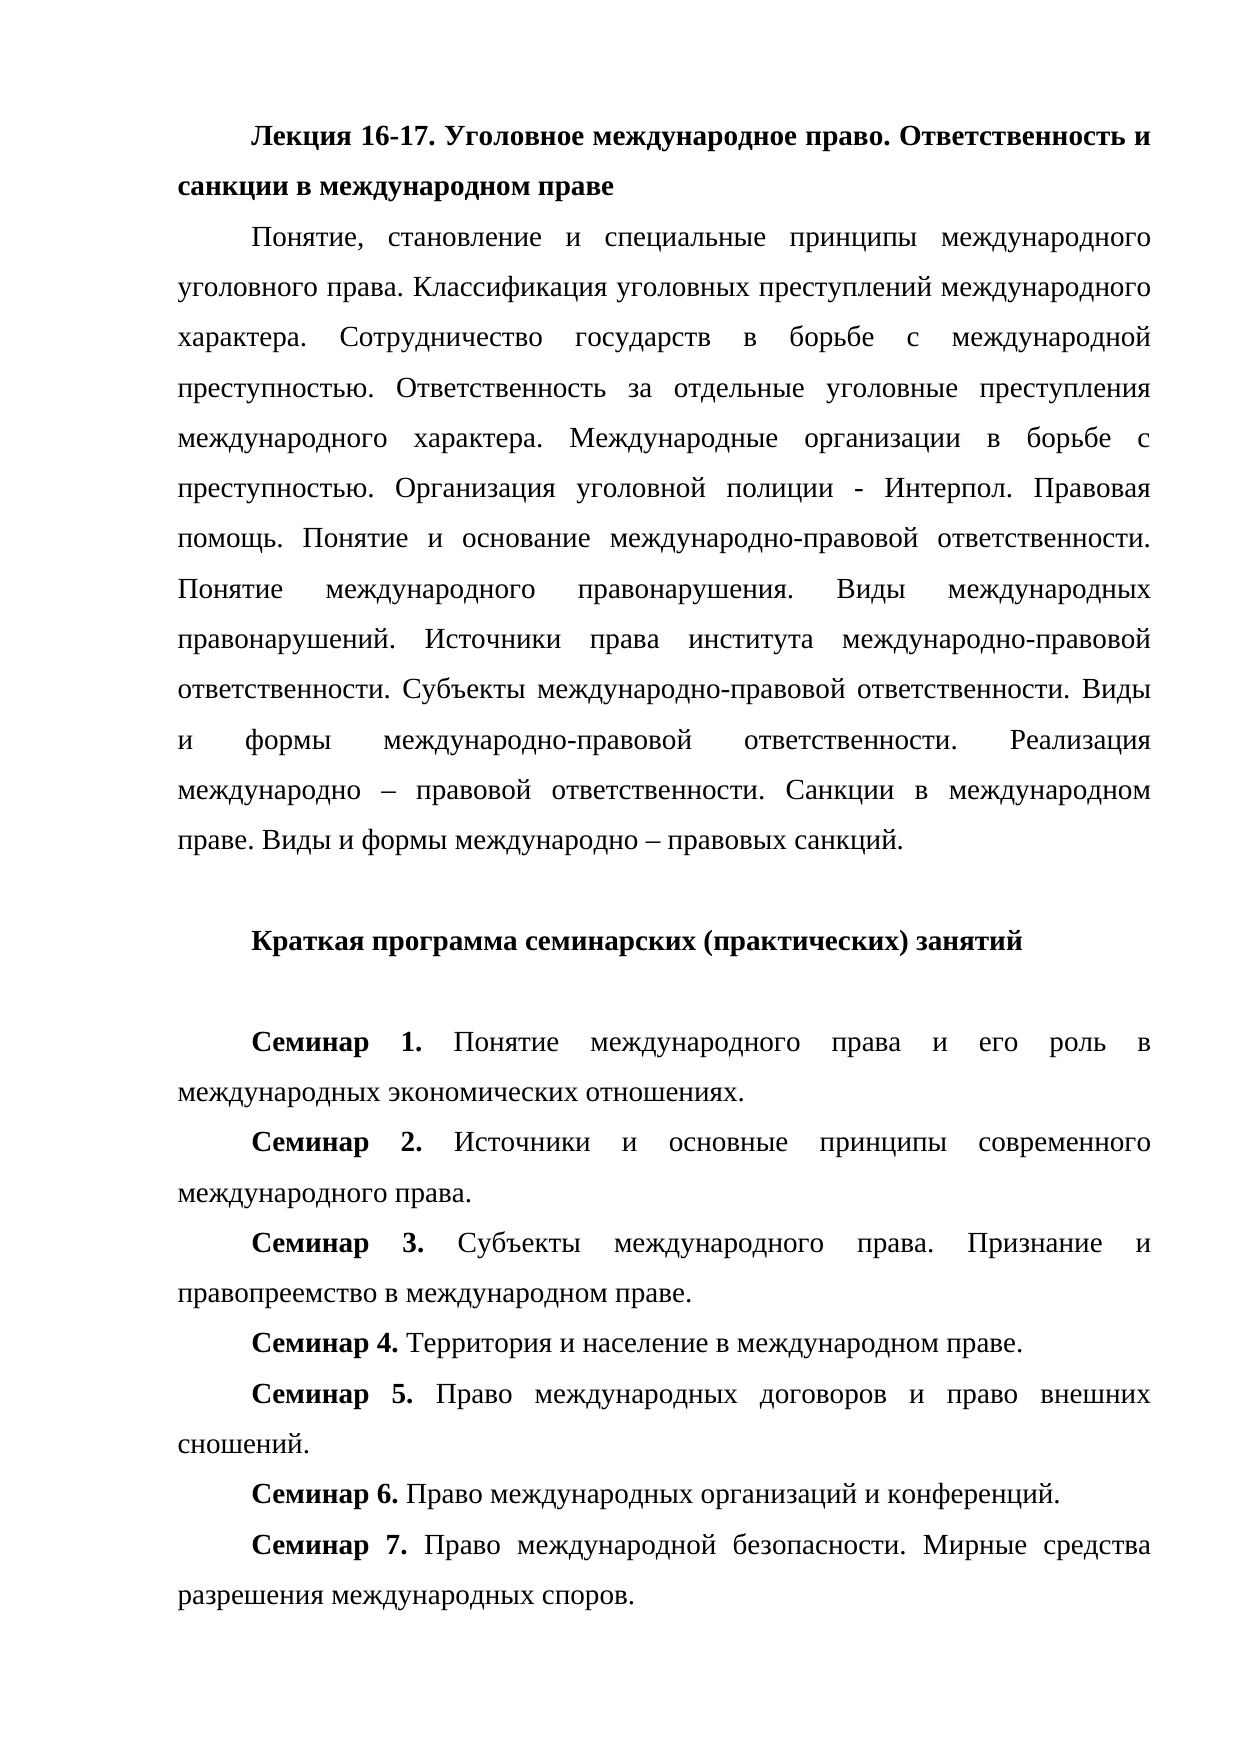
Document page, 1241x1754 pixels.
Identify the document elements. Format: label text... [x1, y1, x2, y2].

text Семинар 5. Право международных договоров и право внешних сношений. [177, 1376, 1152, 1460]
text Семинар 6. Право международных организаций и конференций. [177, 1477, 1152, 1510]
text Семинар 4. Территория и население в международном праве. [177, 1326, 1152, 1359]
text Семинар 7. Право международной безопасности. Мирные средства разрешения международных споров. [177, 1527, 1152, 1611]
text Семинар 2. Источники и основные принципы современного международного права. [177, 1124, 1152, 1208]
text Краткая программа семинарских (практических) занятий [177, 923, 1152, 957]
text Понятие, становление и специальные принципы международного уголовного права. Классификация уголовных преступлений международного характера. Сотрудничество государств в борьбе с международной преступностью. Ответственность за отдельные уголовные преступления международного характера. Международные организации в борьбе с преступностью. Организация уголовной полиции - Интерпол. Правовая помощь. Понятие и основание международно-правовой ответственности. Понятие международного правонарушения. Виды международных правонарушений. Источники права института международно-правовой ответственности. Субъекты международно-правовой ответственности. Виды и формы международно-правовой ответственности. Реализация международно – правовой ответственности. Санкции в международном праве. Виды и формы международно – правовых санкций. [177, 219, 1152, 856]
text Семинар 1. Понятие международного права и его роль в международных экономических отношениях. [177, 1024, 1152, 1108]
text Лекция 16-17. Уголовное международное право. Ответственность и санкции в международном праве [177, 118, 1152, 202]
text Семинар 3. Субъекты международного права. Признание и правопреемство в международном праве. [177, 1225, 1152, 1309]
